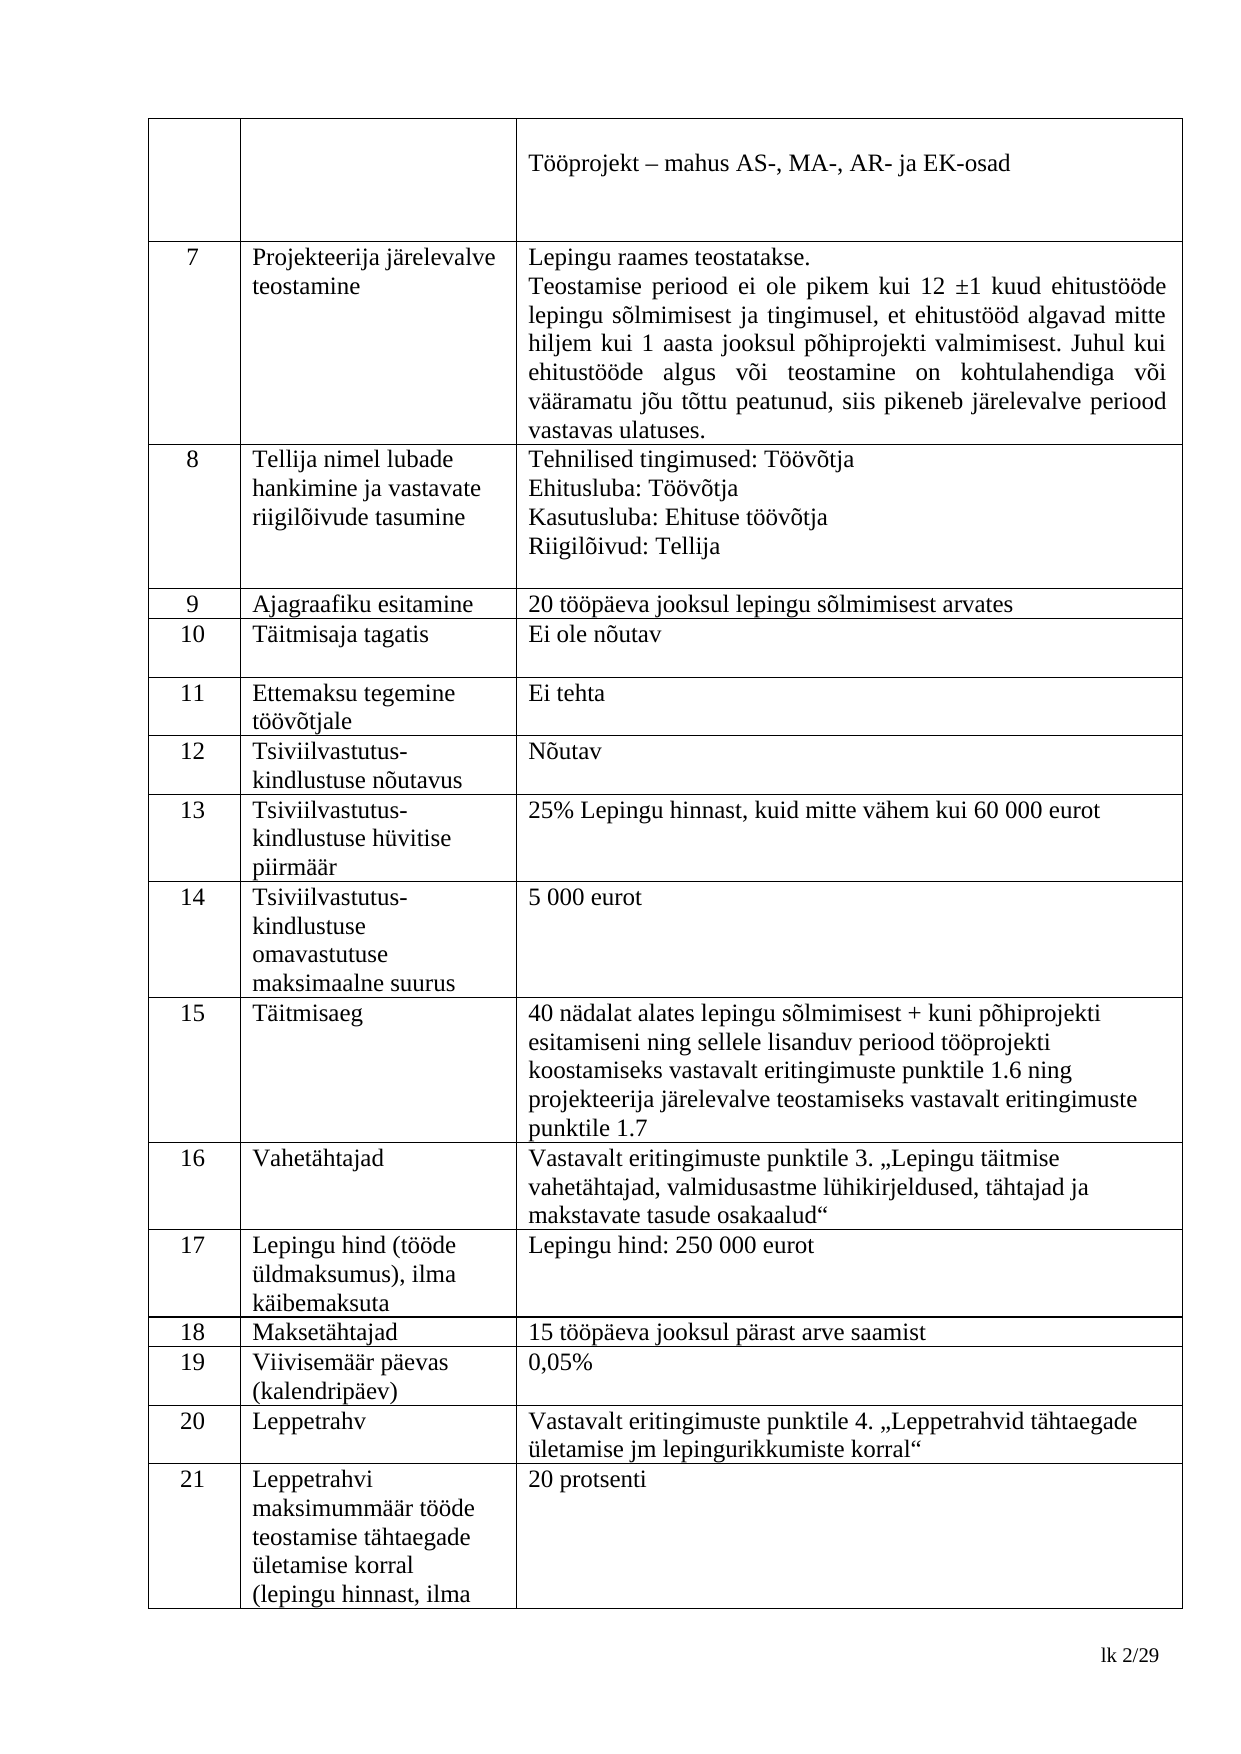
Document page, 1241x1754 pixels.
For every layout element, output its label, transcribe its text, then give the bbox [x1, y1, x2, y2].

table_cell Lepingu hind (tööde üldmaksumus), ilma käibemaksuta [241, 1230, 516, 1316]
table_cell 7 [149, 242, 240, 443]
table_cell 20 [149, 1406, 240, 1463]
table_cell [241, 119, 516, 241]
table_cell Nõutav [517, 736, 1182, 794]
table_cell Tsiviilvastutus-kindlustuse nõutavus [241, 736, 516, 794]
table_cell 10 [149, 619, 240, 677]
table_cell 14 [149, 882, 240, 997]
table_cell Täitmisaeg [241, 998, 516, 1142]
table_cell 5 000 eurot [517, 882, 1182, 997]
table_cell 20 tööpäeva jooksul lepingu sõlmimisest arvates [517, 589, 1182, 618]
table_cell 9 [149, 589, 240, 618]
table_cell 19 [149, 1347, 240, 1405]
table_cell Tsiviilvastutus-kindlustuse omavastutuse maksimaalne suurus [241, 882, 516, 997]
table_cell 21 [149, 1464, 240, 1608]
table_cell Viivisemäär päevas (kalendripäev) [241, 1347, 516, 1405]
table_cell 40 nädalat alates lepingu sõlmimisest + kuni põhiprojekti esitamiseni ning sellele lisanduv periood tööprojekti koostamiseks vastavalt eritingimuste punktile 1.6 ning projekteerija järelevalve teostamiseks vastavalt eritingimuste punktile 1.7 [517, 998, 1182, 1142]
table_cell 12 [149, 736, 240, 794]
table_cell Tsiviilvastutus-kindlustuse hüvitise piirmäär [241, 795, 516, 881]
table_cell Maksetähtajad [241, 1318, 516, 1346]
table_cell 15 [149, 998, 240, 1142]
table_cell 16 [149, 1143, 240, 1229]
table_cell 11 [149, 678, 240, 735]
table_cell Tellija nimel lubade hankimine ja vastavate riigilõivude tasumine [241, 445, 516, 588]
table_cell 13 [149, 795, 240, 881]
table_cell Täitmisaja tagatis [241, 619, 516, 677]
table_cell Ettemaksu tegemine töövõtjale [241, 678, 516, 735]
table_cell Ei tehta [517, 678, 1182, 735]
table_cell 18 [149, 1318, 240, 1346]
table_cell 25% Lepingu hinnast, kuid mitte vähem kui 60 000 eurot [517, 795, 1182, 881]
table_cell Vastavalt eritingimuste punktile 4. „Leppetrahvid tähtaegade ületamise jm lepingurikkumiste korral“ [517, 1406, 1182, 1463]
table_cell Leppetrahv [241, 1406, 516, 1463]
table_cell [241, 1464, 516, 1608]
table_cell 15 tööpäeva jooksul pärast arve saamist [517, 1318, 1182, 1346]
table_cell Ei ole nõutav [517, 619, 1182, 677]
table_cell Tehnilised tingimused: Töövõtja Ehitusluba: Töövõtja Kasutusluba: Ehituse töövõtja Riigilõivud: Tellija [517, 445, 1182, 588]
table_cell Vastavalt eritingimuste punktile 3. „Lepingu täitmise vahetähtajad, valmidusastme lühikirjeldused, tähtajad ja makstavate tasude osakaalud“ [517, 1143, 1182, 1229]
table_cell Lepingu hind: 250 000 eurot [517, 1230, 1182, 1316]
table_cell Projekteerija järelevalve teostamine [241, 242, 516, 443]
table_cell 20 protsenti [517, 1464, 1182, 1608]
table_cell Lepingu raames teostatakse. Teostamise periood ei ole pikem kui 12 ±1 kuud ehitustööde lepingu sõlmimisest ja tingimusel, et ehitustööd algavad mitte hiljem kui 1 aasta jooksul põhiprojekti valmimisest. Juhul kui ehitustööde algus või teostamine on kohtulahendiga või vääramatu jõu tõttu peatunud, siis pikeneb järelevalve periood vastavas ulatuses. [517, 242, 1182, 443]
table_cell Vahetähtajad [241, 1143, 516, 1229]
table_cell 17 [149, 1230, 240, 1316]
table_cell 6 [149, 119, 240, 241]
table_cell 8 [149, 445, 240, 588]
table_cell 0,05% [517, 1347, 1182, 1405]
table_cell Ajagraafiku esitamine [241, 589, 516, 618]
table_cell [517, 119, 1182, 241]
